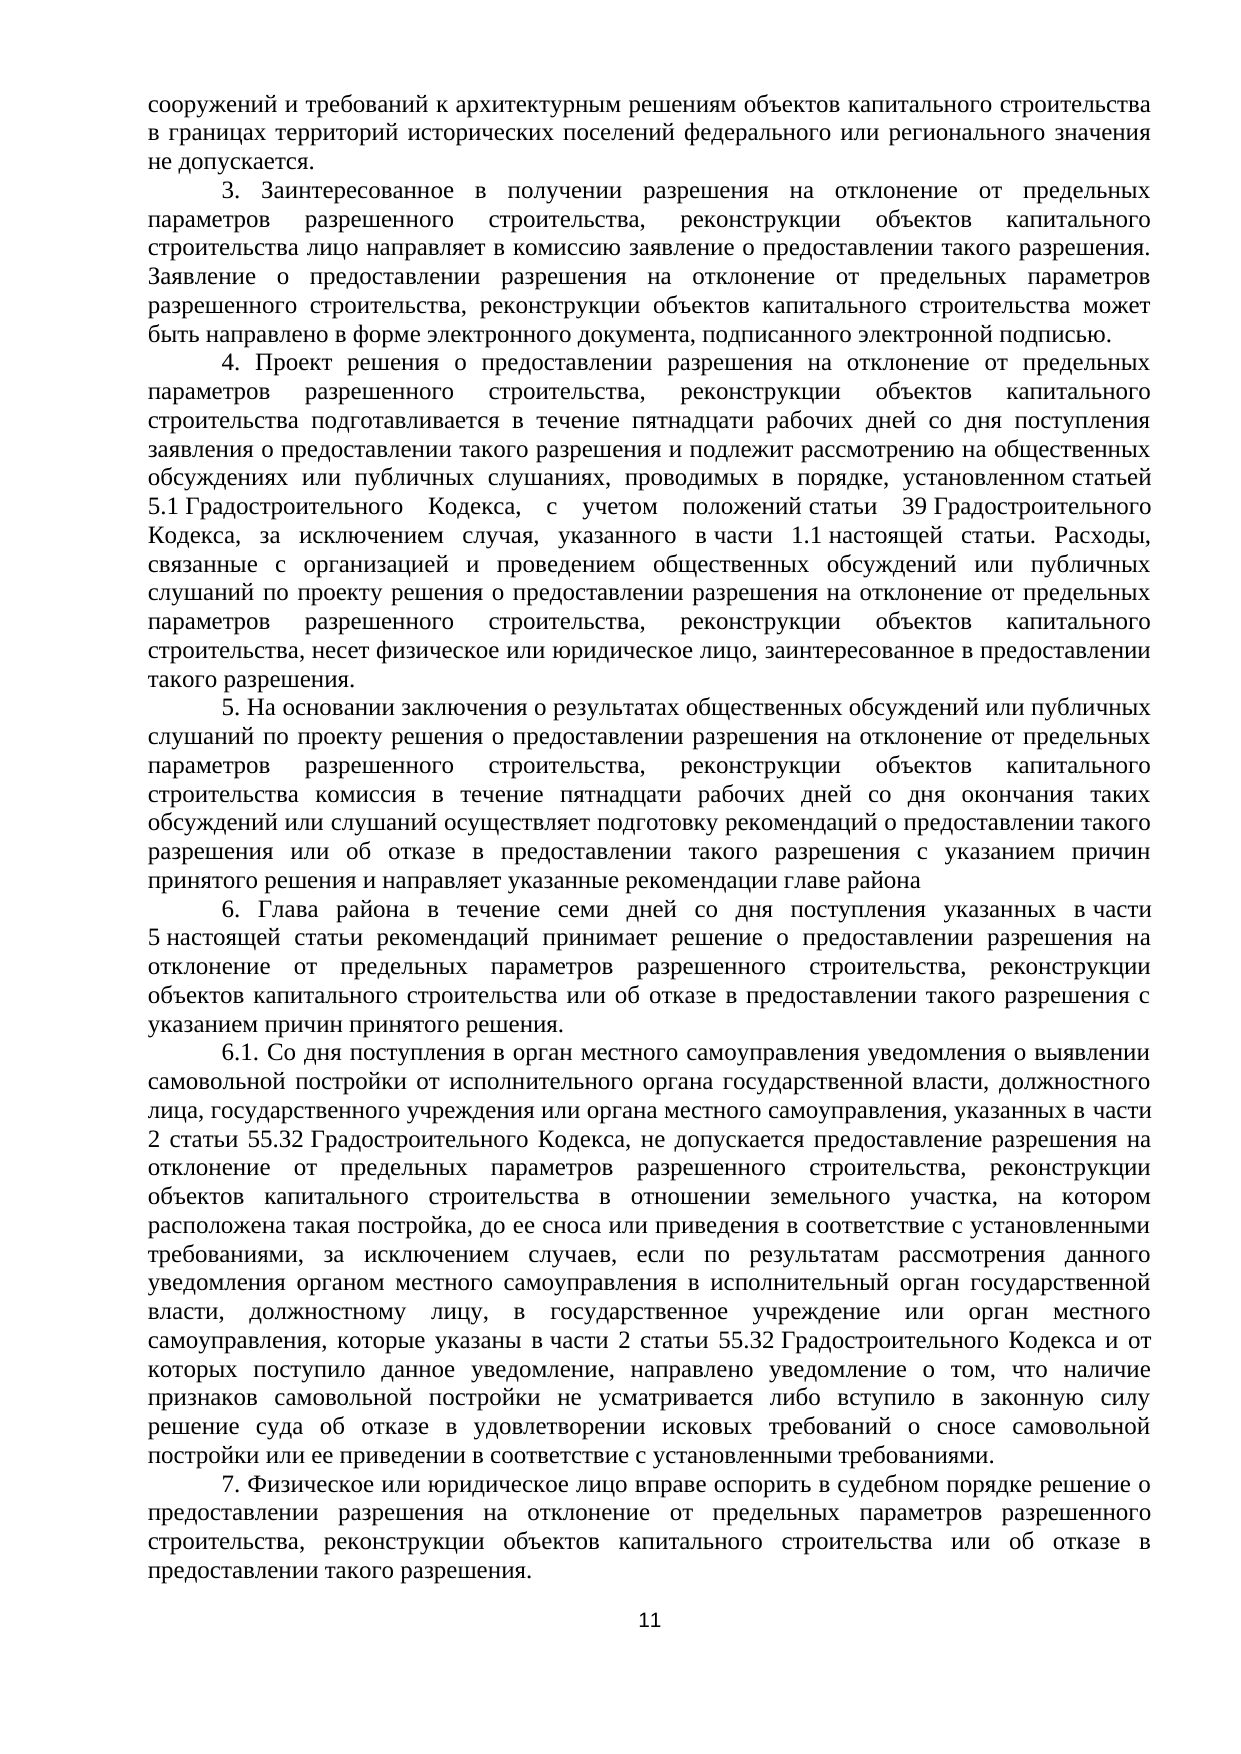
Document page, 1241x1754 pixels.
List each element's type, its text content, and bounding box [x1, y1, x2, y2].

text 7. Физическое или юридическое лицо вправе оспорить в судебном порядке решение о предоставлении разрешения на отклонение от предельных параметров разрешенного строительства, реконструкции объектов капитального строительства или об отказе в предоставлении такого разрешения. [148, 1469, 1152, 1584]
text 3. Заинтересованное в получении разрешения на отклонение от предельных параметров разрешенного строительства, реконструкции объектов капитального строительства лицо направляет в комиссию заявление о предоставлении такого разрешения. Заявление о предоставлении разрешения на отклонение от предельных параметров разрешенного строительства, реконструкции объектов капитального строительства может быть направлено в форме электронного документа, подписанного электронной подписью. [148, 175, 1152, 347]
text 4. Проект решения о предоставлении разрешения на отклонение от предельных параметров разрешенного строительства, реконструкции объектов капитального строительства подготавливается в течение пятнадцати рабочих дней со дня поступления заявления о предоставлении такого разрешения и подлежит рассмотрению на общественных обсуждениях или публичных слушаниях, проводимых в порядке, установленном статьей 5.1 Градостроительного Кодекса, с учетом положений статьи 39 Градостроительного Кодекса, за исключением случая, указанного в части 1.1 настоящей статьи. Расходы, связанные с организацией и проведением общественных обсуждений или публичных слушаний по проекту решения о предоставлении разрешения на отклонение от предельных параметров разрешенного строительства, реконструкции объектов капитального строительства, несет физическое или юридическое лицо, заинтересованное в предоставлении такого разрешения. [148, 347, 1152, 692]
text 5. На основании заключения о результатах общественных обсуждений или публичных слушаний по проекту решения о предоставлении разрешения на отклонение от предельных параметров разрешенного строительства, реконструкции объектов капитального строительства комиссия в течение пятнадцати рабочих дней со дня окончания таких обсуждений или слушаний осуществляет подготовку рекомендаций о предоставлении такого разрешения или об отказе в предоставлении такого разрешения с указанием причин принятого решения и направляет указанные рекомендации главе района [148, 692, 1152, 894]
text 6.1. Со дня поступления в орган местного самоуправления уведомления о выявлении самовольной постройки от исполнительного органа государственной власти, должностного лица, государственного учреждения или органа местного самоуправления, указанных в части 2 статьи 55.32 Градостроительного Кодекса, не допускается предоставление разрешения на отклонение от предельных параметров разрешенного строительства, реконструкции объектов капитального строительства в отношении земельного участка, на котором расположена такая постройка, до ее сноса или приведения в соответствие с установленными требованиями, за исключением случаев, если по результатам рассмотрения данного уведомления органом местного самоуправления в исполнительный орган государственной власти, должностному лицу, в государственное учреждение или орган местного самоуправления, которые указаны в части 2 статьи 55.32 Градостроительного Кодекса и от которых поступило данное уведомление, направлено уведомление о том, что наличие признаков самовольной постройки не усматривается либо вступило в законную силу решение суда об отказе в удовлетворении исковых требований о сносе самовольной постройки или ее приведении в соответствие с установленными требованиями. [148, 1037, 1152, 1469]
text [148, 89, 1152, 175]
text 6. Глава района в течение семи дней со дня поступления указанных в части 5 настоящей статьи рекомендаций принимает решение о предоставлении разрешения на отклонение от предельных параметров разрешенного строительства, реконструкции объектов капитального строительства или об отказе в предоставлении такого разрешения с указанием причин принятого решения. [148, 894, 1152, 1037]
